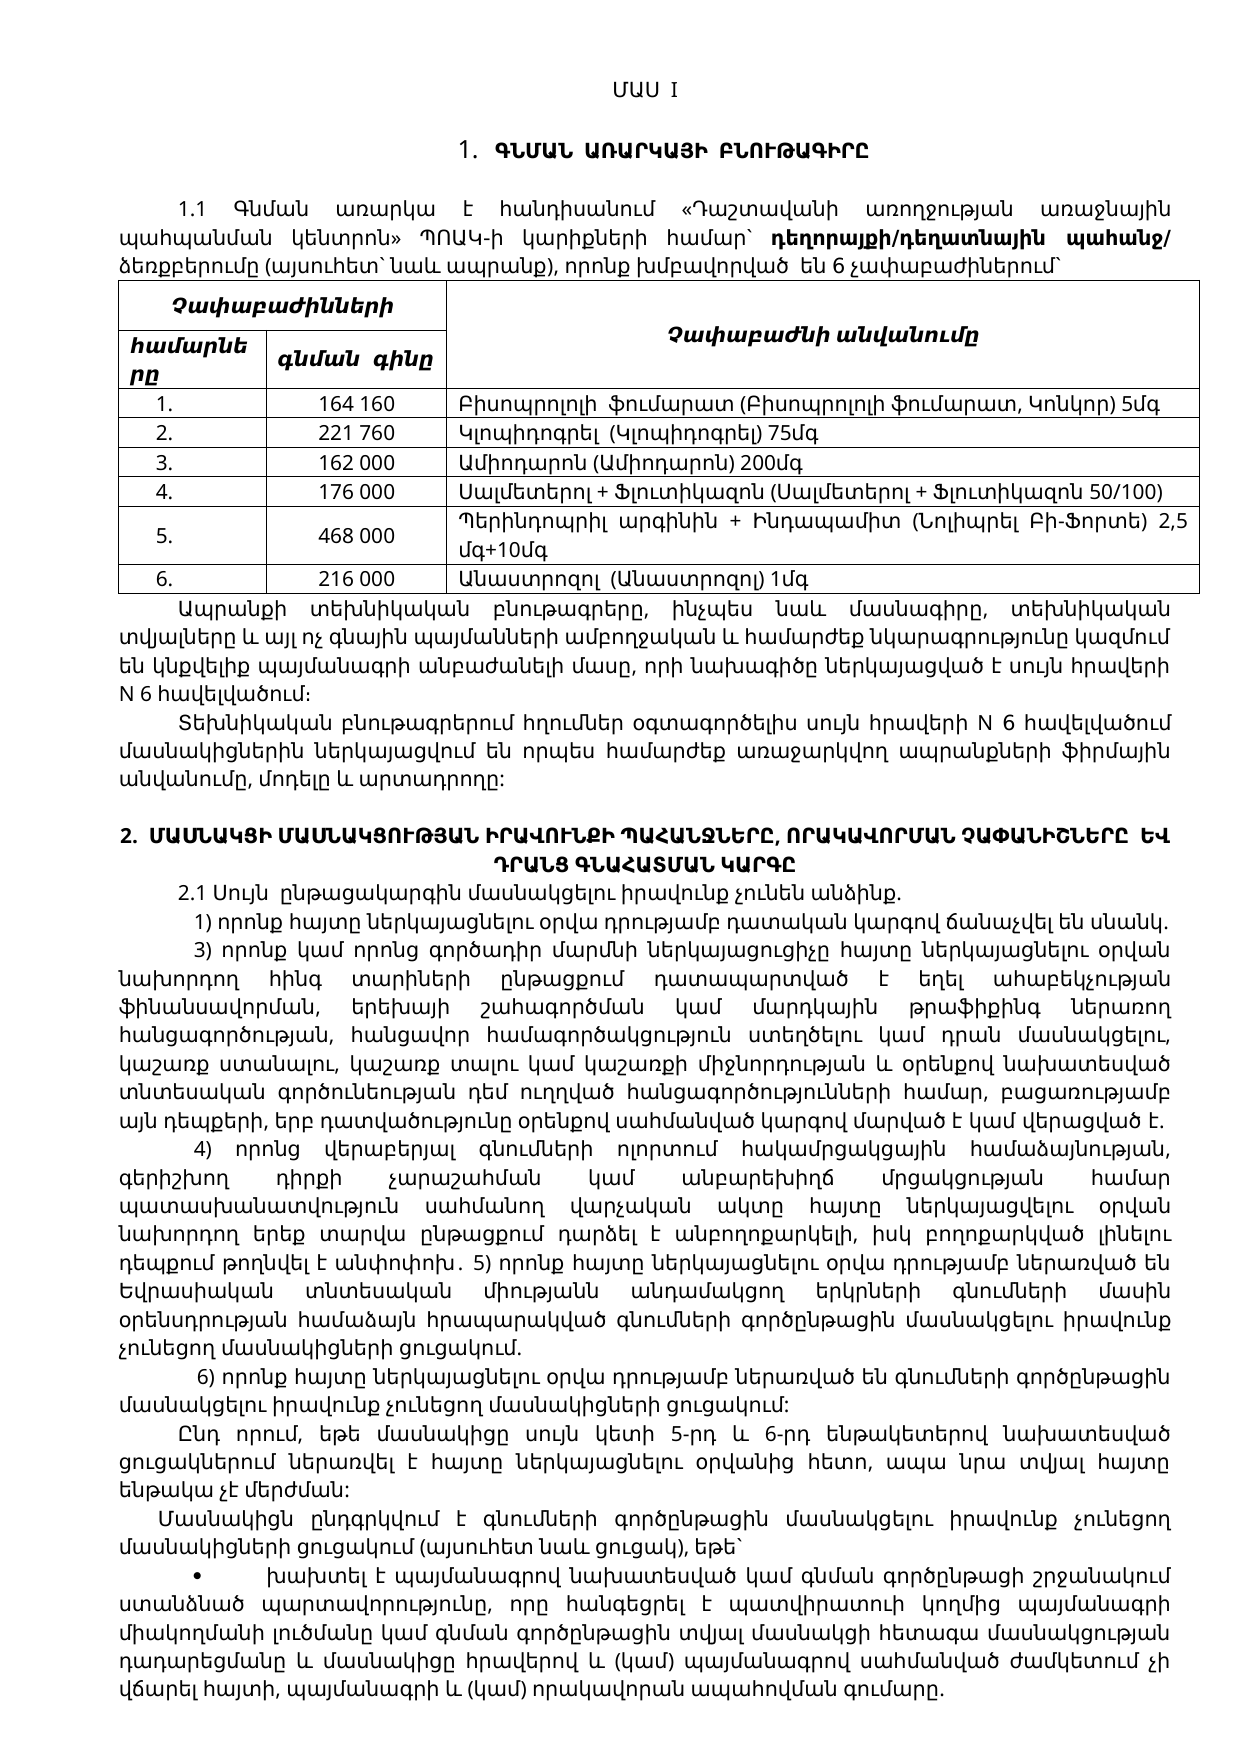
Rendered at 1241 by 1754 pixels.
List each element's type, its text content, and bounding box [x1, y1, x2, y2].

text 3) որոնք կամ որոնց գործադիր մարմնի ներկայացուցիչը հայտը ներկայացնելու օրվան նախորդող հինգ տարիների ընթացքում դատապարտված է եղել ահաբեկչության ֆինանսավորման, երեխայի շահագործման կամ մարդկային թրաֆիքինգ ներառող հանցագործության, հանցավոր համագործակցություն ստեղծելու կամ դրան մասնակցելու, կաշառք ստանալու, կաշառք տալու կամ կաշառքի միջնորդության և օրենքով նախատեսված տնտեսական գործունեության դեմ ուղղված հանցագործությունների համար, բացառությամբ այն դեպքերի, երբ դատվածությունը օրենքով սահմանված կարգով մարված է կամ վերացված է. [118, 935, 1171, 1134]
text Ընդ որում, եթե մասնակիցը սույն կետի 5-րդ և 6-րդ ենթակետերով նախատեսված ցուցակներում ներառվել է հայտը ներկայացնելու օրվանից հետո, ապա նրա տվյալ հայտը ենթակա չէ մերժման: [118, 1419, 1171, 1504]
subtitle 1.1 Գնման առարկա է հանդիսանում «Դաշտավանի առողջության առաջնային պահպանման կենտրոն» ՊՈԱԿ-ի կարիքների համար` դեղորայքի/դեղատնային պահանջ/ ձեռքբերումը (այսուհետ` նաև ապրանք), որոնք խմբավորված են 6 չափաբաժիներում` [118, 194, 1171, 280]
table_cell [119, 477, 266, 506]
list ԳՆՄԱՆ ԱՌԱՐԿԱՅԻ ԲՆՈՒԹԱԳԻՐԸ [156, 132, 1171, 166]
table_cell Ամիոդարոն (Ամիոդարոն) 200մգ [447, 448, 1199, 476]
text 1) որոնք հայտը ներկայացնելու օրվա դրությամբ դատական կարգով ճանաչվել են սնանկ. [118, 907, 1171, 935]
table_cell [119, 448, 266, 476]
table_cell Սալմետերոլ + Ֆլուտիկազոն (Սալմետերոլ + Ֆլուտիկազոն 50/100) [447, 477, 1199, 506]
table_cell Անաստրոզոլ (Անաստրոզոլ) 1մգ [447, 565, 1199, 593]
table_cell Կլոպիդոգրել (Կլոպիդոգրել) 75մգ [447, 418, 1199, 447]
table_cell գնման գինը [267, 331, 446, 388]
table_cell Բիսոպրոլոլի ֆումարատ (Բիսոպրոլոլի ֆումարատ, Կոնկոր) 5մգ [447, 389, 1199, 417]
table_cell 164 160 [267, 389, 446, 417]
table_cell [119, 507, 266, 563]
table_cell [119, 418, 266, 447]
text 6) որոնք հայտը ներկայացնելու օրվա դրությամբ ներառված են գնումների գործընթացին մասնակցելու իրավունք չունեցող մասնակիցների ցուցակում: [118, 1362, 1171, 1419]
table_cell 216 000 [267, 565, 446, 593]
table_header Չափաբաժինների [119, 281, 446, 330]
text ՄԱՍ I [118, 75, 1171, 103]
table_cell 468 000 [267, 507, 446, 563]
table_cell Պերինդոպրիլ արգինին + Ինդապամիտ (Նոլիպրել Բի-Ֆորտե) 2,5 մգ+10մգ [447, 507, 1199, 563]
text Ապրանքի տեխնիկական բնութագրերը, ինչպես նաև մասնագիրը, տեխնիկական տվյալները և այլ ոչ գնային պայմանների ամբողջական և համարժեք նկարագրությունը կազմում են կնքվելիք պայմանագրի անբաժանելի մասը, որի նախագիծը ներկայացված է սույն հրավերի N 6 հավելվածում։ [118, 594, 1171, 708]
table_cell [119, 565, 266, 593]
text 2. ՄԱՍՆԱԿՑԻ ՄԱՍՆԱԿՑՈՒԹՅԱՆ ԻՐԱՎՈՒՆՔԻ ՊԱՀԱՆՋՆԵՐԸ, ՈՐԱԿԱՎՈՐՄԱՆ ՉԱՓԱՆԻՇՆԵՐԸ ԵՎ ԴՐԱՆՑ ԳՆԱՀԱՏՄԱՆ ԿԱՐԳԸ [118, 821, 1171, 878]
table_cell 162 000 [267, 448, 446, 476]
table_cell 176 000 [267, 477, 446, 506]
table_header Չափաբաժնի անվանումը [447, 281, 1199, 388]
table_cell [119, 389, 266, 417]
list խախտել է պայմանագրով նախատեսված կամ գնման գործընթացի շրջանակում ստանձնած պարտավորությունը, որը հանգեցրել է պատվիրատուի կողմից պայմանագրի միակողմանի լուծմանը կամ գնման գործընթացին տվյալ մասնակցի հետագա մասնակցության դադարեցմանը և մասնակիցը հրավերով և (կամ) պայմանագրով սահմանված ժամկետում չի վճարել հայտի, պայմանագրի և (կամ) որակավորան ապահովման գումարը. [118, 1561, 1171, 1703]
table_cell համարները [119, 331, 266, 388]
table_cell 221 760 [267, 418, 446, 447]
text Մասնակիցն ընդգրկվում է գնումների գործընթացին մասնակցելու իրավունք չունեցող մասնակիցների ցուցակում (այսուհետ նաև ցուցակ), եթե` [118, 1504, 1171, 1561]
text 4) որոնց վերաբերյալ գնումների ոլորտում հակամրցակցային համաձայնության, գերիշխող դիրքի չարաշահման կամ անբարեխիղճ մրցակցության համար պատասխանատվություն սահմանող վարչական ակտը հայտը ներկայացվելու օրվան նախորդող երեք տարվա ընթացքում դարձել է անբողոքարկելի, իսկ բողոքարկված լինելու դեպքում թողնվել է անփոփոխ․ 5) որոնք հայտը ներկայացնելու օրվա դրությամբ ներառված են Եվրասիական տնտեսական միությանն անդամակցող երկրների գնումների մասին օրենսդրության համաձայն հրապարակված գնումների գործընթացին մասնակցելու իրավունք չունեցող մասնակիցների ցուցակում. [118, 1134, 1171, 1362]
text Տեխնիկական բնութագրերում հղումներ օգտագործելիս սույն հրավերի N 6 հավելվածում մասնակիցներին ներկայացվում են որպես համարժեք առաջարկվող ապրանքների ֆիրմային անվանումը, մոդելը և արտադրողը: [118, 708, 1171, 793]
text 2.1 Սույն ընթացակարգին մասնակցելու իրավունք չունեն անձինք. [118, 878, 1171, 907]
